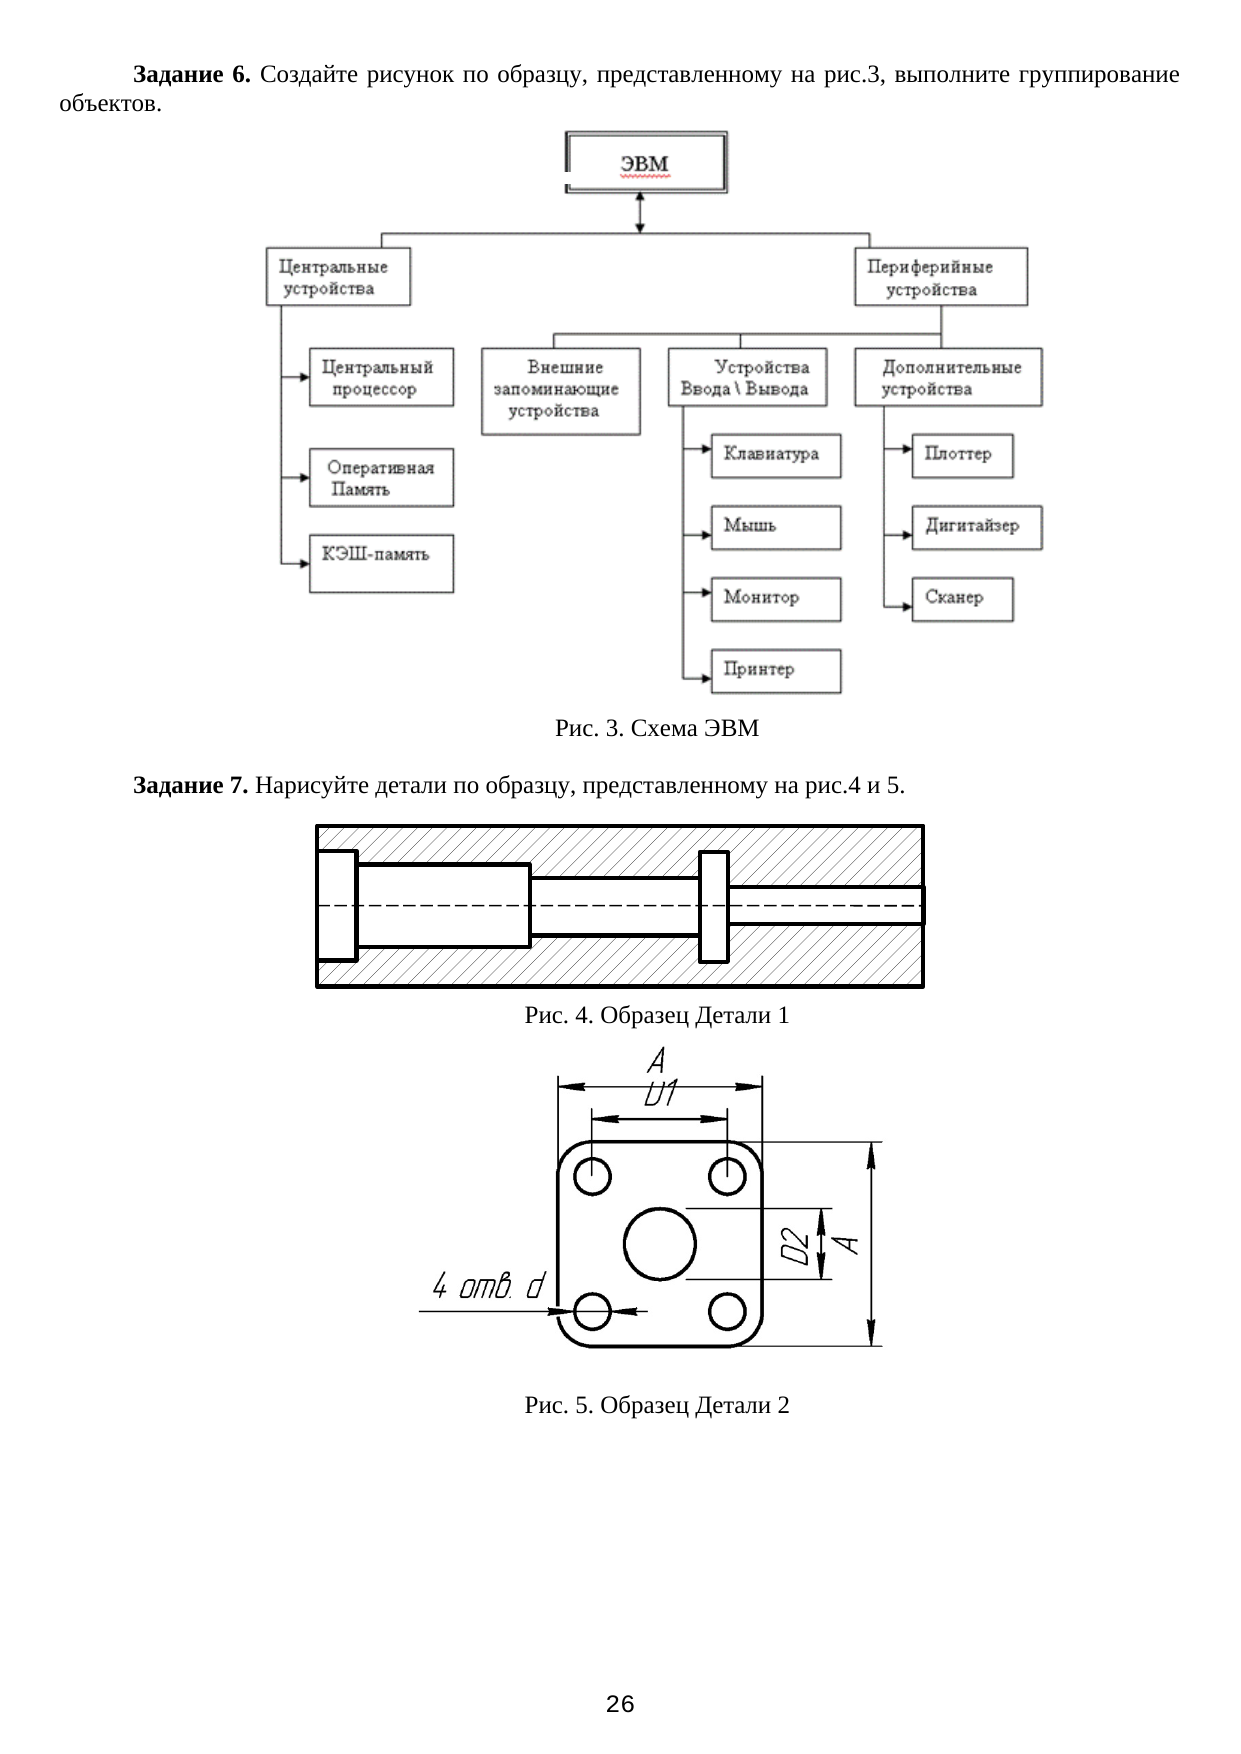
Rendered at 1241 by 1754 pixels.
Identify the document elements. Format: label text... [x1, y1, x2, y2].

picture [418, 1029, 896, 1362]
text Рис. 3. Схема ЭВМ [59, 713, 1181, 742]
text Задание 6. Создайте рисунок по образцу, представленному на рис.3, выполните группирование объектов. [59, 59, 1181, 117]
text Рис. 4. Образец Детали 1 [59, 1000, 1181, 1029]
picture [245, 116, 1069, 713]
text Задание 7. Нарисуйте детали по образцу, представленному на рис.4 и 5. [59, 770, 1181, 799]
text Рис. 5. Образец Детали 2 [59, 1390, 1181, 1419]
